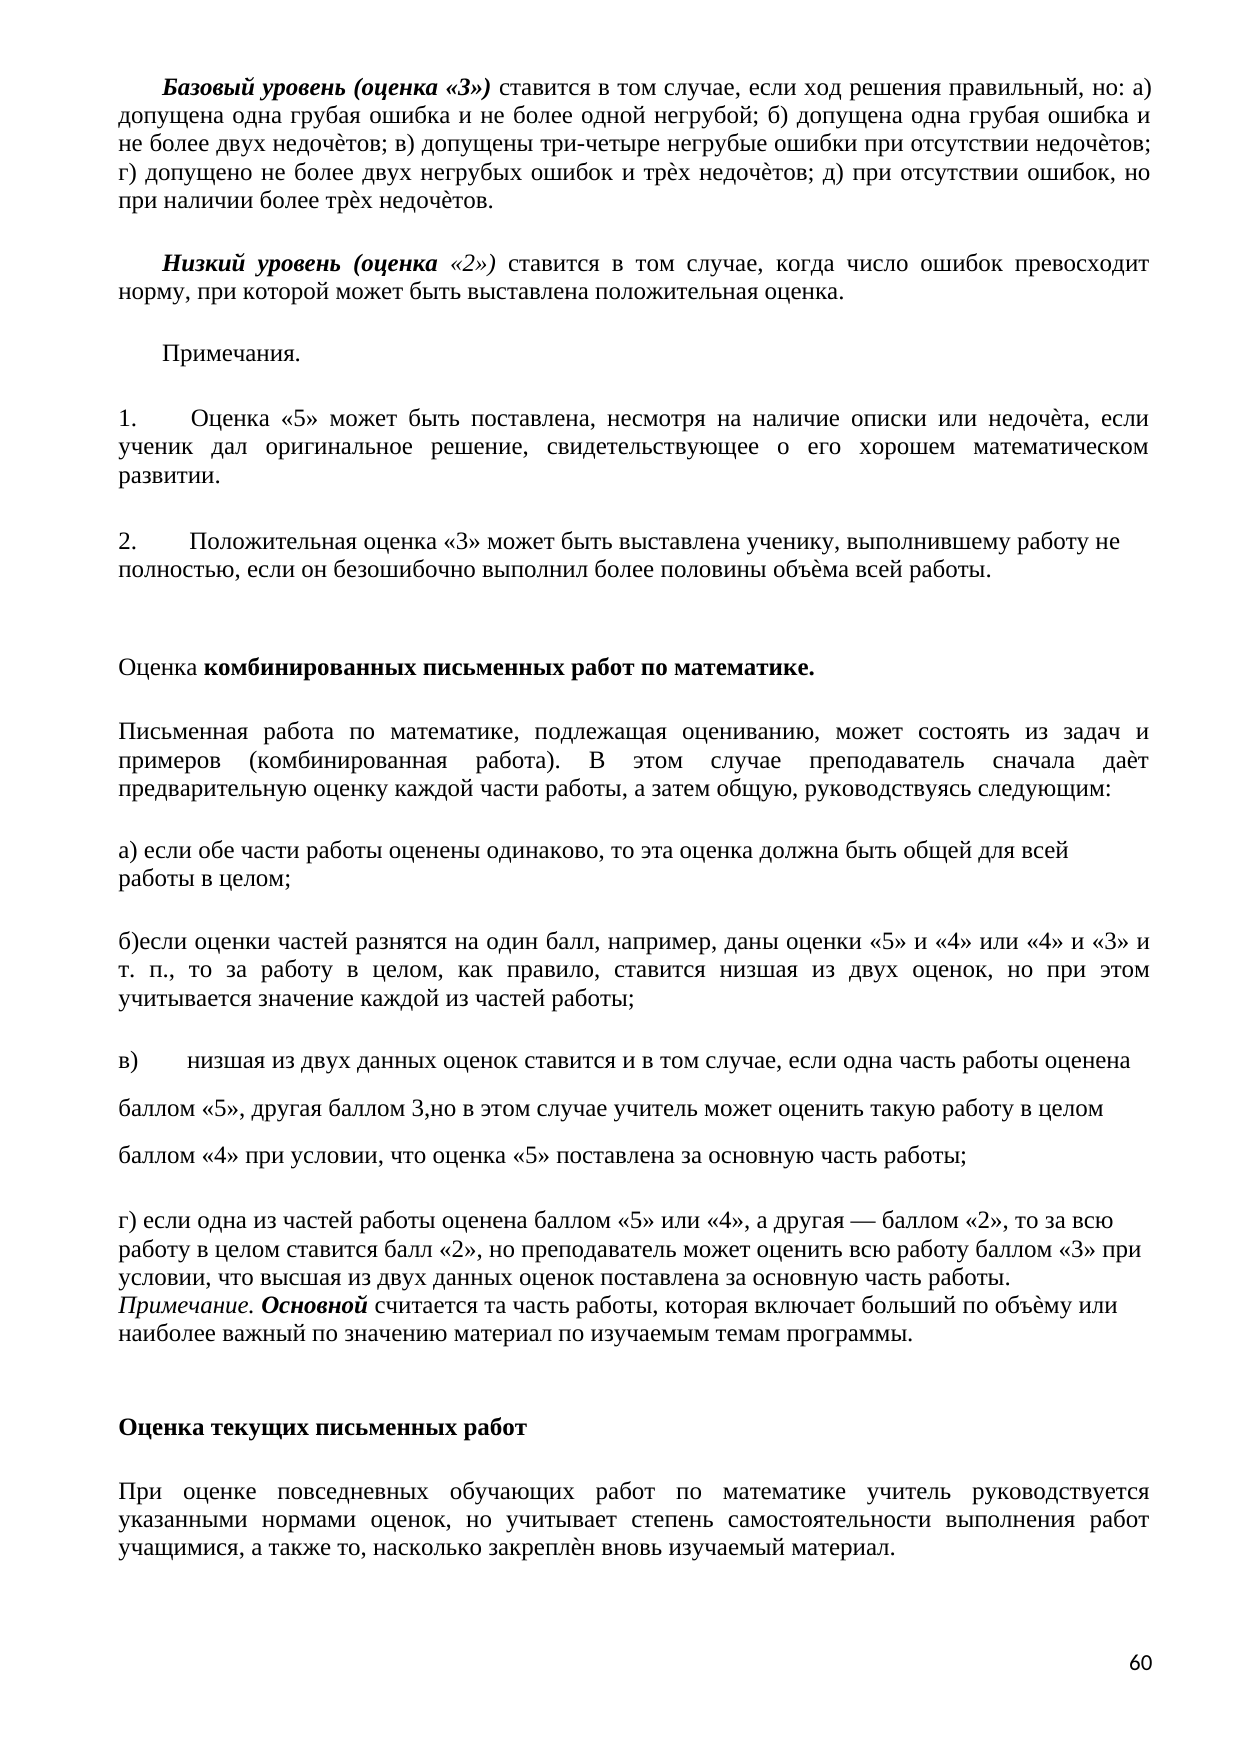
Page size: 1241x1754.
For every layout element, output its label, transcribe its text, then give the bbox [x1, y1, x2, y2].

text Примечания. [162, 338, 1152, 367]
text Низкий уровень (оценка «2») ставится в том случае, когда число ошибок превосходит норму, при которой может быть выставлена положительная оценка. [118, 249, 1150, 304]
text Оценка текущих письменных работ [118, 1412, 1152, 1440]
list Положительная оценка «3» может быть выставлена ученику, выполнившему работу не полностью, если он безошибочно выполнил более половины объѐма всей работы. [118, 527, 1150, 583]
text Письменная работа по математике, подлежащая оцениванию, может состоять из задач и примеров (комбинированная работа). В этом случае преподаватель сначала даѐт предварительную оценку каждой части работы, а затем общую, руководствуясь следующим: [118, 717, 1150, 802]
text б)если оценки частей разнятся на один балл, например, даны оценки «5» и «4» или «4» и «3» и т. п., то за работу в целом, как правило, ставится низшая из двух оценок, но при этом учитывается значение каждой из частей работы; [118, 927, 1152, 1012]
text баллом «4» при условии, что оценка «5» поставлена за основную часть работы; [118, 1141, 1152, 1169]
text Оценка комбинированных письменных работ по математике. [118, 652, 1152, 680]
text г) если одна из частей работы оценена баллом «5» или «4», а другая — баллом «2», то за всю работу в целом ставится балл «2», но преподаватель может оценить всю работу баллом «3» при условии, что высшая из двух данных оценок поставлена за основную часть работы. Примечание. Основной считается та часть работы, которая включает больший по объѐму или наиболее важный по значению материал по изучаемым темам программы. [118, 1206, 1152, 1347]
text в) низшая из двух данных оценок ставится и в том случае, если одна часть работы оценена [118, 1045, 1152, 1074]
text а) если обе части работы оценены одинаково, то эта оценка должна быть общей для всей работы в целом; [118, 836, 1150, 892]
text При оценке повседневных обучающих работ по математике учитель руководствуется указанными нормами оценок, но учитывает степень самостоятельности выполнения работ учащимися, а также то, насколько закреплѐн вновь изучаемый материал. [118, 1477, 1150, 1561]
text баллом «5», другая баллом 3,но в этом случае учитель может оценить такую работу в целом [118, 1093, 1152, 1122]
list Оценка «5» может быть поставлена, несмотря на наличие описки или недочѐта, если ученик дал оригинальное решение, свидетельствующее о его хорошем математическом развитии. [118, 404, 1150, 488]
text Базовый уровень (оценка «3») ставится в том случае, если ход решения правильный, но: а) допущена одна грубая ошибка и не более одной негрубой; б) допущена одна грубая ошибка и не более двух недочѐтов; в) допущены три-четыре негрубые ошибки при отсутствии недочѐтов; г) допущено не более двух негрубых ошибок и трѐх недочѐтов; д) при отсутствии ошибок, но при наличии более трѐх недочѐтов. [118, 73, 1152, 214]
